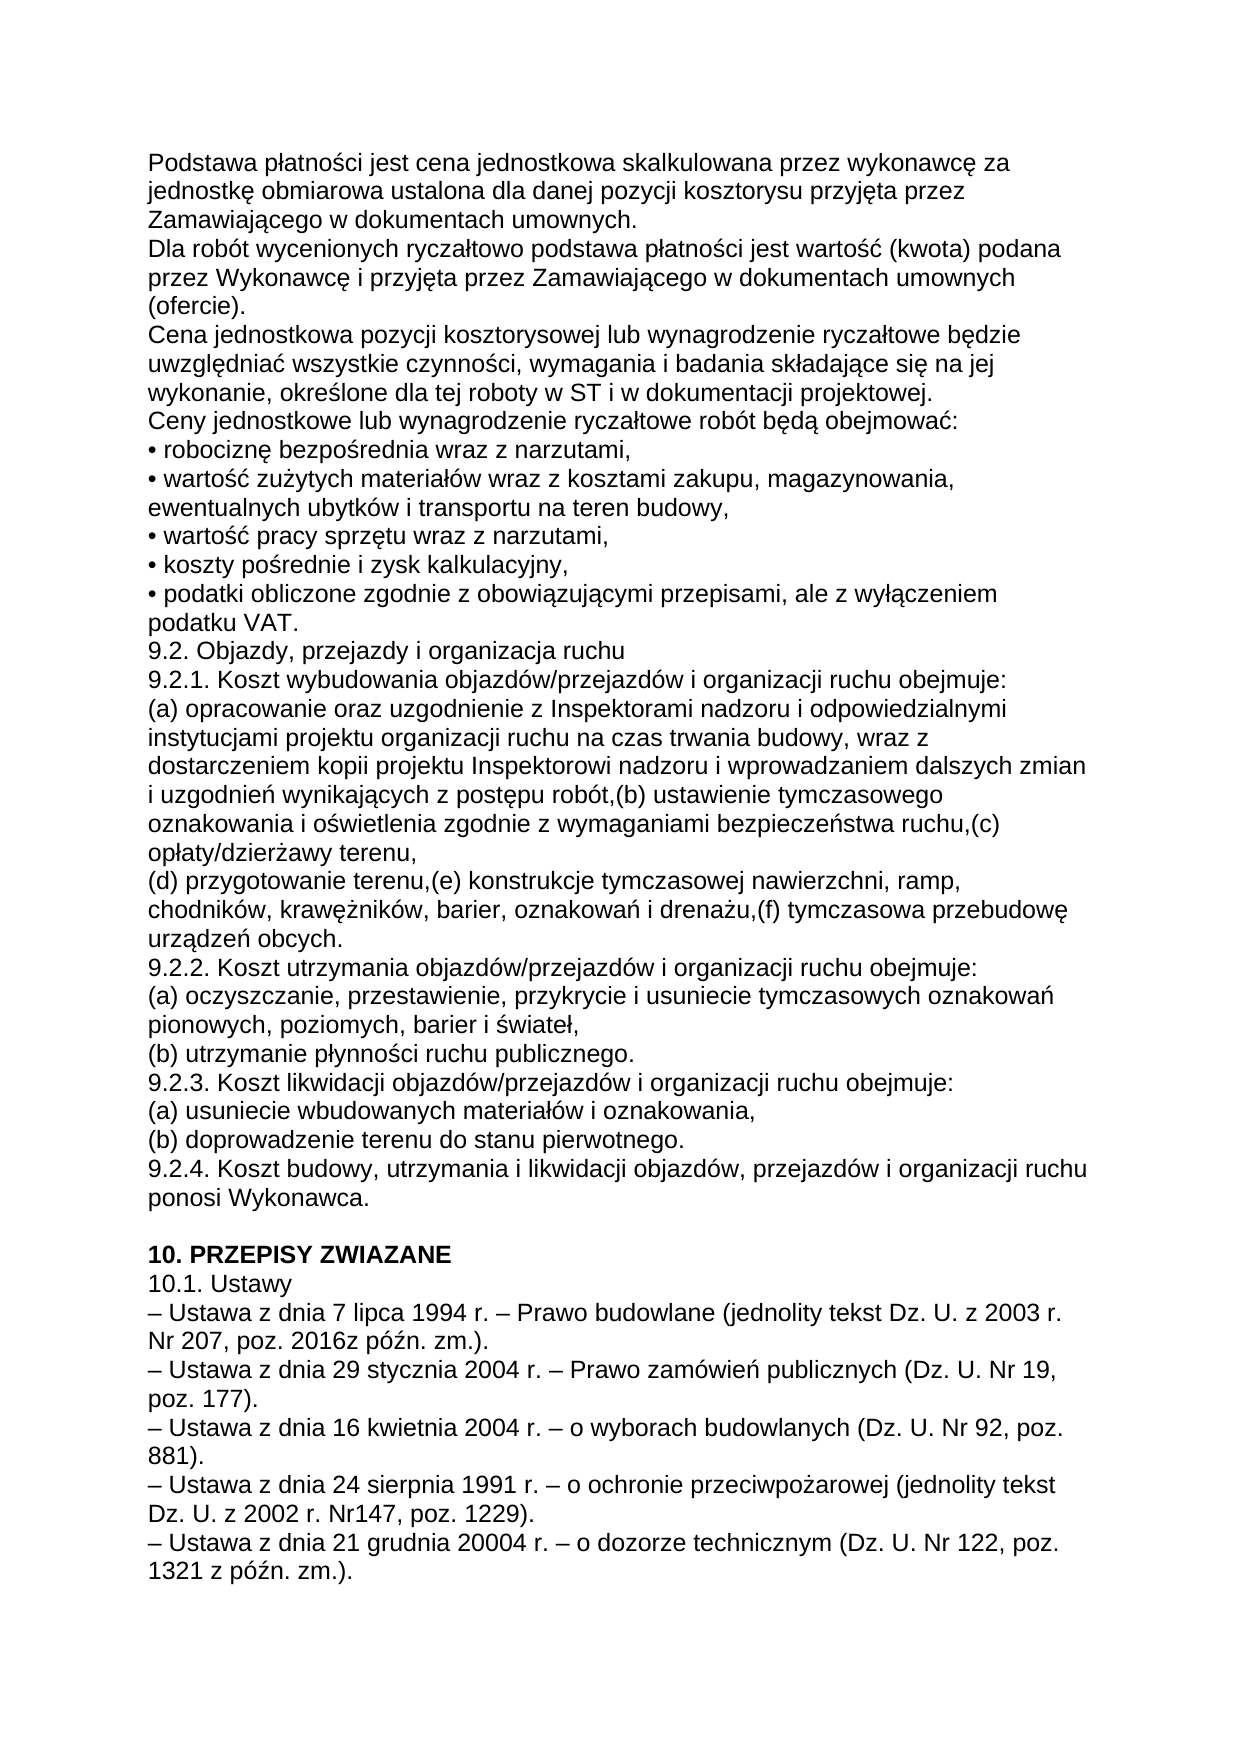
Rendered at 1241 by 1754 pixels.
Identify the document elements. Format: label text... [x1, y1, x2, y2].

text – Ustawa z dnia 16 kwietnia 2004 r. – o wyborach budowlanych (Dz. U. Nr 92, poz. 881). [148, 1413, 1093, 1470]
text • koszty pośrednie i zysk kalkulacyjny, [148, 550, 1093, 579]
text • wartość zużytych materiałów wraz z kosztami zakupu, magazynowania, ewentualnych ubytków i transportu na teren budowy, [148, 464, 1093, 521]
text – Ustawa z dnia 7 lipca 1994 r. – Prawo budowlane (jednolity tekst Dz. U. z 2003 r. Nr 207, poz. 2016z późn. zm.). [148, 1298, 1093, 1355]
text 10. PRZEPISY ZWIAZANE [148, 1240, 1093, 1269]
text (a) opracowanie oraz uzgodnienie z Inspektorami nadzoru i odpowiedzialnymi instytucjami projektu organizacji ruchu na czas trwania budowy, wraz z dostarczeniem kopii projektu Inspektorowi nadzoru i wprowadzaniem dalszych zmian i uzgodnień wynikających z postępu robót,(b) ustawienie tymczasowego oznakowania i oświetlenia zgodnie z wymaganiami bezpieczeństwa ruchu,(c) opłaty/dzierżawy terenu, [148, 694, 1093, 866]
text 9.2.1. Koszt wybudowania objazdów/przejazdów i organizacji ruchu obejmuje: [148, 665, 1093, 694]
text (b) doprowadzenie terenu do stanu pierwotnego. [148, 1125, 1093, 1154]
text • wartość pracy sprzętu wraz z narzutami, [148, 521, 1093, 550]
text – Ustawa z dnia 29 stycznia 2004 r. – Prawo zamówień publicznych (Dz. U. Nr 19, poz. 177). [148, 1355, 1093, 1413]
text Podstawa płatności jest cena jednostkowa skalkulowana przez wykonawcę za jednostkę obmiarowa ustalona dla danej pozycji kosztorysu przyjęta przez Zamawiającego w dokumentach umownych. [148, 148, 1093, 234]
text • robociznę bezpośrednia wraz z narzutami, [148, 435, 1093, 464]
text (a) oczyszczanie, przestawienie, przykrycie i usuniecie tymczasowych oznakowań pionowych, poziomych, barier i świateł, [148, 981, 1093, 1039]
text – Ustawa z dnia 21 grudnia 20004 r. – o dozorze technicznym (Dz. U. Nr 122, poz. 1321 z późn. zm.). [148, 1528, 1093, 1585]
text Dla robót wycenionych ryczałtowo podstawa płatności jest wartość (kwota) podana przez Wykonawcę i przyjęta przez Zamawiającego w dokumentach umownych (ofercie). [148, 234, 1093, 320]
text 9.2.3. Koszt likwidacji objazdów/przejazdów i organizacji ruchu obejmuje: [148, 1068, 1093, 1096]
text 9.2. Objazdy, przejazdy i organizacja ruchu [148, 636, 1093, 665]
text 10.1. Ustawy [148, 1269, 1093, 1298]
text Ceny jednostkowe lub wynagrodzenie ryczałtowe robót będą obejmować: [148, 406, 1093, 435]
text (b) utrzymanie płynności ruchu publicznego. [148, 1039, 1093, 1068]
text (a) usuniecie wbudowanych materiałów i oznakowania, [148, 1096, 1093, 1125]
text • podatki obliczone zgodnie z obowiązującymi przepisami, ale z wyłączeniem podatku VAT. [148, 579, 1093, 636]
text 9.2.2. Koszt utrzymania objazdów/przejazdów i organizacji ruchu obejmuje: [148, 953, 1093, 981]
text – Ustawa z dnia 24 sierpnia 1991 r. – o ochronie przeciwpożarowej (jednolity tekst Dz. U. z 2002 r. Nr147, poz. 1229). [148, 1470, 1093, 1528]
text (d) przygotowanie terenu,(e) konstrukcje tymczasowej nawierzchni, ramp, chodników, krawężników, barier, oznakowań i drenażu,(f) tymczasowa przebudowę urządzeń obcych. [148, 866, 1093, 953]
text 9.2.4. Koszt budowy, utrzymania i likwidacji objazdów, przejazdów i organizacji ruchu ponosi Wykonawca. [148, 1154, 1093, 1211]
text Cena jednostkowa pozycji kosztorysowej lub wynagrodzenie ryczałtowe będzie uwzględniać wszystkie czynności, wymagania i badania składające się na jej wykonanie, określone dla tej roboty w ST i w dokumentacji projektowej. [148, 320, 1093, 406]
